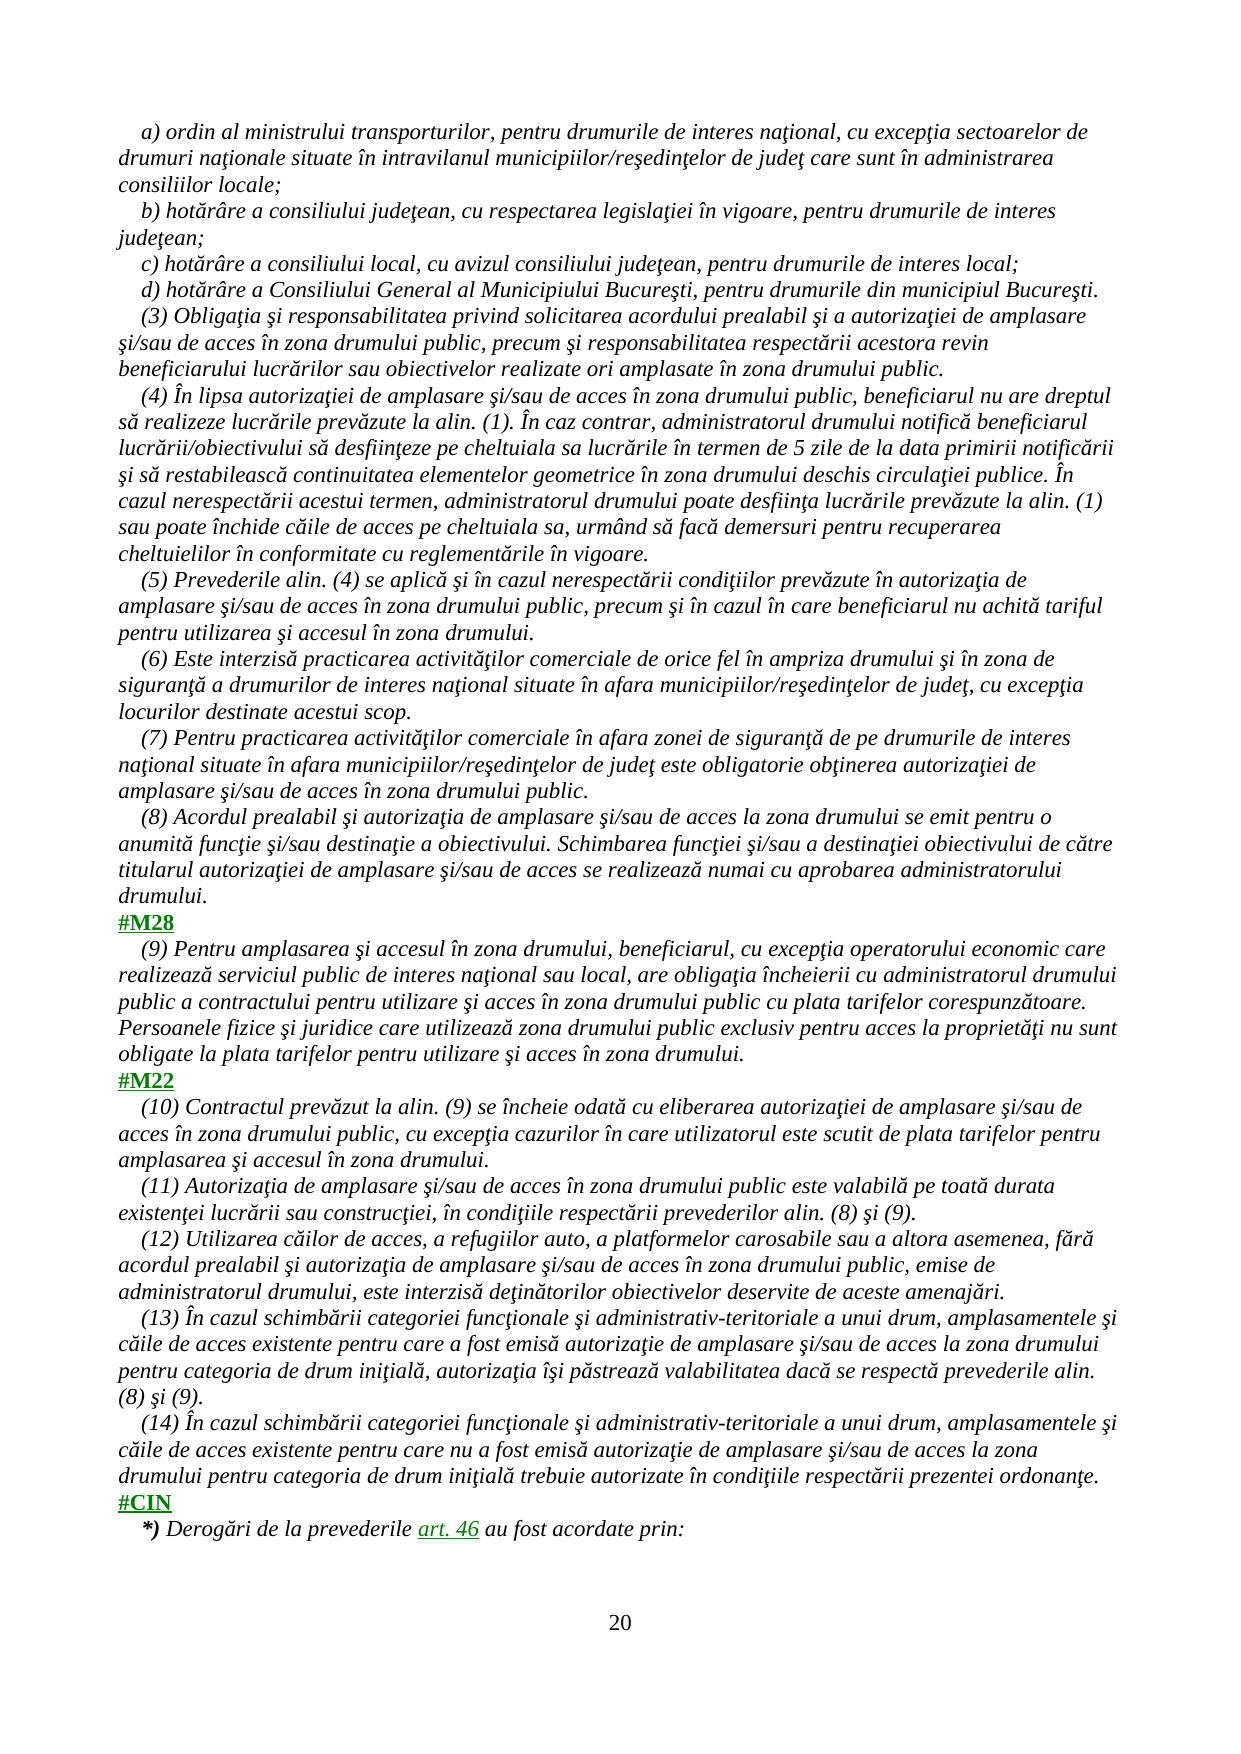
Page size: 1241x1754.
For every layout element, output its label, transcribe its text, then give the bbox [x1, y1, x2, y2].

text (5) Prevederile alin. (4) se aplică şi în cazul nerespectării condiţiilor prevăzute în autorizaţia de amplasare şi/sau de acces în zona drumului public, precum şi în cazul în care beneficiarul nu achită tariful pentru utilizarea şi accesul în zona drumului. [118, 566, 1122, 645]
text b) hotărâre a consiliului judeţean, cu respectarea legislaţiei în vigoare, pentru drumurile de interes judeţean; [118, 197, 1122, 250]
text (4) În lipsa autorizaţiei de amplasare şi/sau de acces în zona drumului public, beneficiarul nu are dreptul să realizeze lucrările prevăzute la alin. (1). În caz contrar, administratorul drumului notifică beneficiarul lucrării/obiectivului să desfiinţeze pe cheltuiala sa lucrările în termen de 5 zile de la data primirii notificării şi să restabilească continuitatea elementelor geometrice în zona drumului deschis circulaţiei publice. În cazul nerespectării acestui termen, administratorul drumului poate desfiinţa lucrările prevăzute la alin. (1) sau poate închide căile de acces pe cheltuiala sa, urmând să facă demersuri pentru recuperarea cheltuielilor în conformitate cu reglementările în vigoare. [118, 382, 1122, 566]
text (14) În cazul schimbării categoriei funcţionale şi administrativ-teritoriale a unui drum, amplasamentele şi căile de acces existente pentru care nu a fost emisă autorizaţie de amplasare şi/sau de acces la zona drumului pentru categoria de drum iniţială trebuie autorizate în condiţiile respectării prezentei ordonanţe. [118, 1409, 1122, 1488]
text (13) În cazul schimbării categoriei funcţionale şi administrativ-teritoriale a unui drum, amplasamentele şi căile de acces existente pentru care a fost emisă autorizaţie de amplasare şi/sau de acces la zona drumului pentru categoria de drum iniţială, autorizaţia îşi păstrează valabilitatea dacă se respectă prevederile alin. (8) şi (9). [118, 1304, 1122, 1409]
text #CIN [118, 1488, 1122, 1515]
text (9) Pentru amplasarea şi accesul în zona drumului, beneficiarul, cu excepţia operatorului economic care realizează serviciul public de interes naţional sau local, are obligaţia încheierii cu administratorul drumului public a contractului pentru utilizare şi acces în zona drumului public cu plata tarifelor corespunzătoare. Persoanele fizice şi juridice care utilizează zona drumului public exclusiv pentru acces la proprietăţi nu sunt obligate la plata tarifelor pentru utilizare şi acces în zona drumului. [118, 935, 1122, 1067]
text a) ordin al ministrului transporturilor, pentru drumurile de interes naţional, cu excepţia sectoarelor de drumuri naţionale situate în intravilanul municipiilor/reşedinţelor de judeţ care sunt în administrarea consiliilor locale; [118, 118, 1122, 197]
text (8) Acordul prealabil şi autorizaţia de amplasare şi/sau de acces la zona drumului se emit pentru o anumită funcţie şi/sau destinaţie a obiectivului. Schimbarea funcţiei şi/sau a destinaţiei obiectivului de către titularul autorizaţiei de amplasare şi/sau de acces se realizează numai cu aprobarea administratorului drumului. [118, 803, 1122, 909]
text #M28 [118, 909, 1122, 935]
text c) hotărâre a consiliului local, cu avizul consiliului judeţean, pentru drumurile de interes local; [118, 250, 1122, 276]
text d) hotărâre a Consiliului General al Municipiului Bucureşti, pentru drumurile din municipiul Bucureşti. [118, 276, 1122, 303]
text #M22 [118, 1067, 1122, 1093]
text (3) Obligaţia şi responsabilitatea privind solicitarea acordului prealabil şi a autorizaţiei de amplasare şi/sau de acces în zona drumului public, precum şi responsabilitatea respectării acestora revin beneficiarului lucrărilor sau obiectivelor realizate ori amplasate în zona drumului public. [118, 303, 1122, 382]
text (7) Pentru practicarea activităţilor comerciale în afara zonei de siguranţă de pe drumurile de interes naţional situate în afara municipiilor/reşedinţelor de judeţ este obligatorie obţinerea autorizaţiei de amplasare şi/sau de acces în zona drumului public. [118, 724, 1122, 803]
text (11) Autorizaţia de amplasare şi/sau de acces în zona drumului public este valabilă pe toată durata existenţei lucrării sau construcţiei, în condiţiile respectării prevederilor alin. (8) şi (9). [118, 1172, 1122, 1225]
text (6) Este interzisă practicarea activităţilor comerciale de orice fel în ampriza drumului şi în zona de siguranţă a drumurilor de interes naţional situate în afara municipiilor/reşedinţelor de judeţ, cu excepţia locurilor destinate acestui scop. [118, 645, 1122, 724]
text (10) Contractul prevăzut la alin. (9) se încheie odată cu eliberarea autorizaţiei de amplasare şi/sau de acces în zona drumului public, cu excepţia cazurilor în care utilizatorul este scutit de plata tarifelor pentru amplasarea şi accesul în zona drumului. [118, 1093, 1122, 1172]
text (12) Utilizarea căilor de acces, a refugiilor auto, a platformelor carosabile sau a altora asemenea, fără acordul prealabil şi autorizaţia de amplasare şi/sau de acces în zona drumului public, emise de administratorul drumului, este interzisă deţinătorilor obiectivelor deservite de aceste amenajări. [118, 1225, 1122, 1304]
text *) Derogări de la prevederile art. 46 au fost acordate prin: [118, 1515, 1122, 1541]
